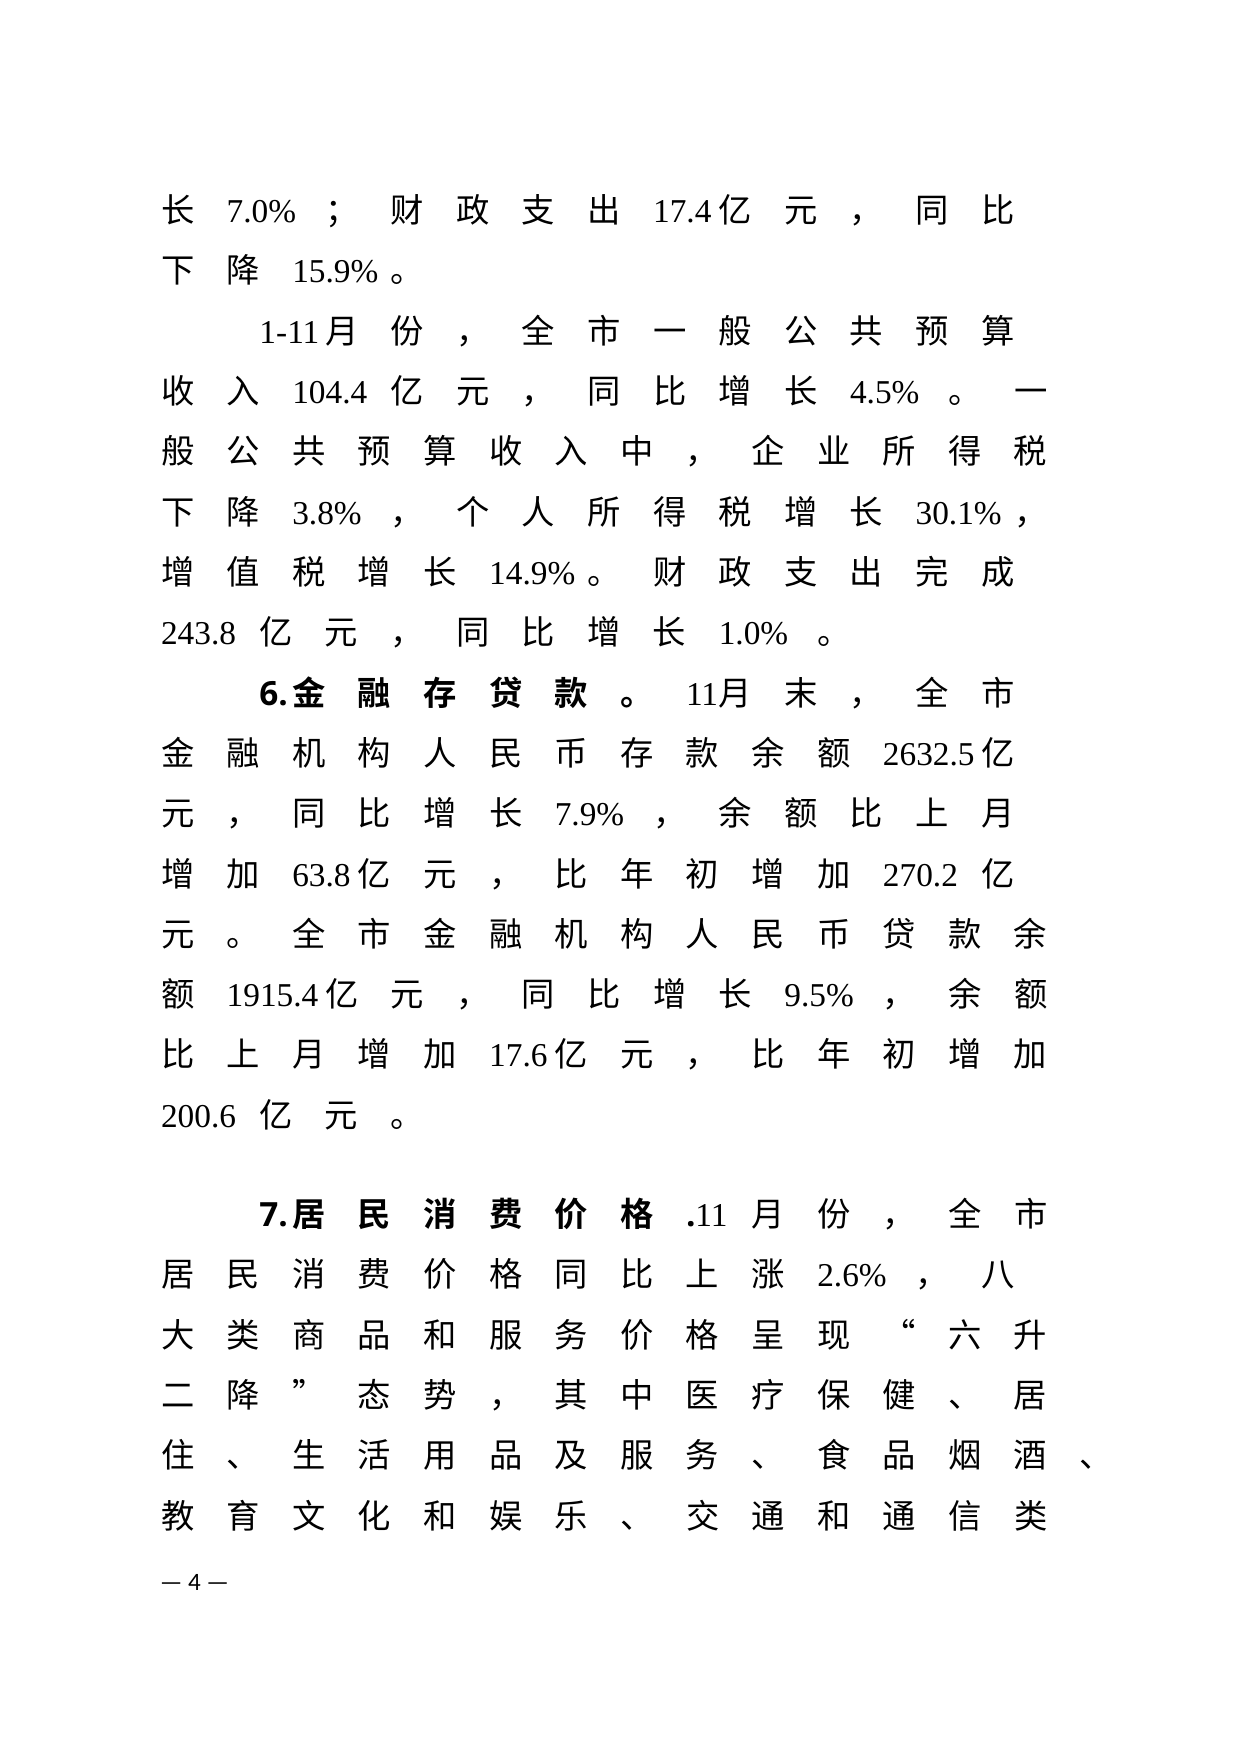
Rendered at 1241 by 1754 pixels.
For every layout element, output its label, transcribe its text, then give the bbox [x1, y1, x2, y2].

text 1-11月份，全市一般公共预算收入104.4亿元，同比增长4.5%。一般公共预算收入中，企业所得税下降3.8%，个人所得税增长30.1%，增值税增长14.9%。财政支出完成243.8亿元，同比增长1.0%。 [161, 298, 1079, 660]
text 6.金融存贷款。11月末，全市金融机构人民币存款余额2632.5亿元，同比增长7.9%，余额比上月增加63.8亿元，比年初增加270.2亿元。全市金融机构人民币贷款余额1915.4亿元，同比增长9.5%，余额比上月增加17.6亿元，比年初增加200.6亿元。 [161, 660, 1079, 1143]
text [161, 178, 1079, 298]
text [161, 1182, 1079, 1544]
